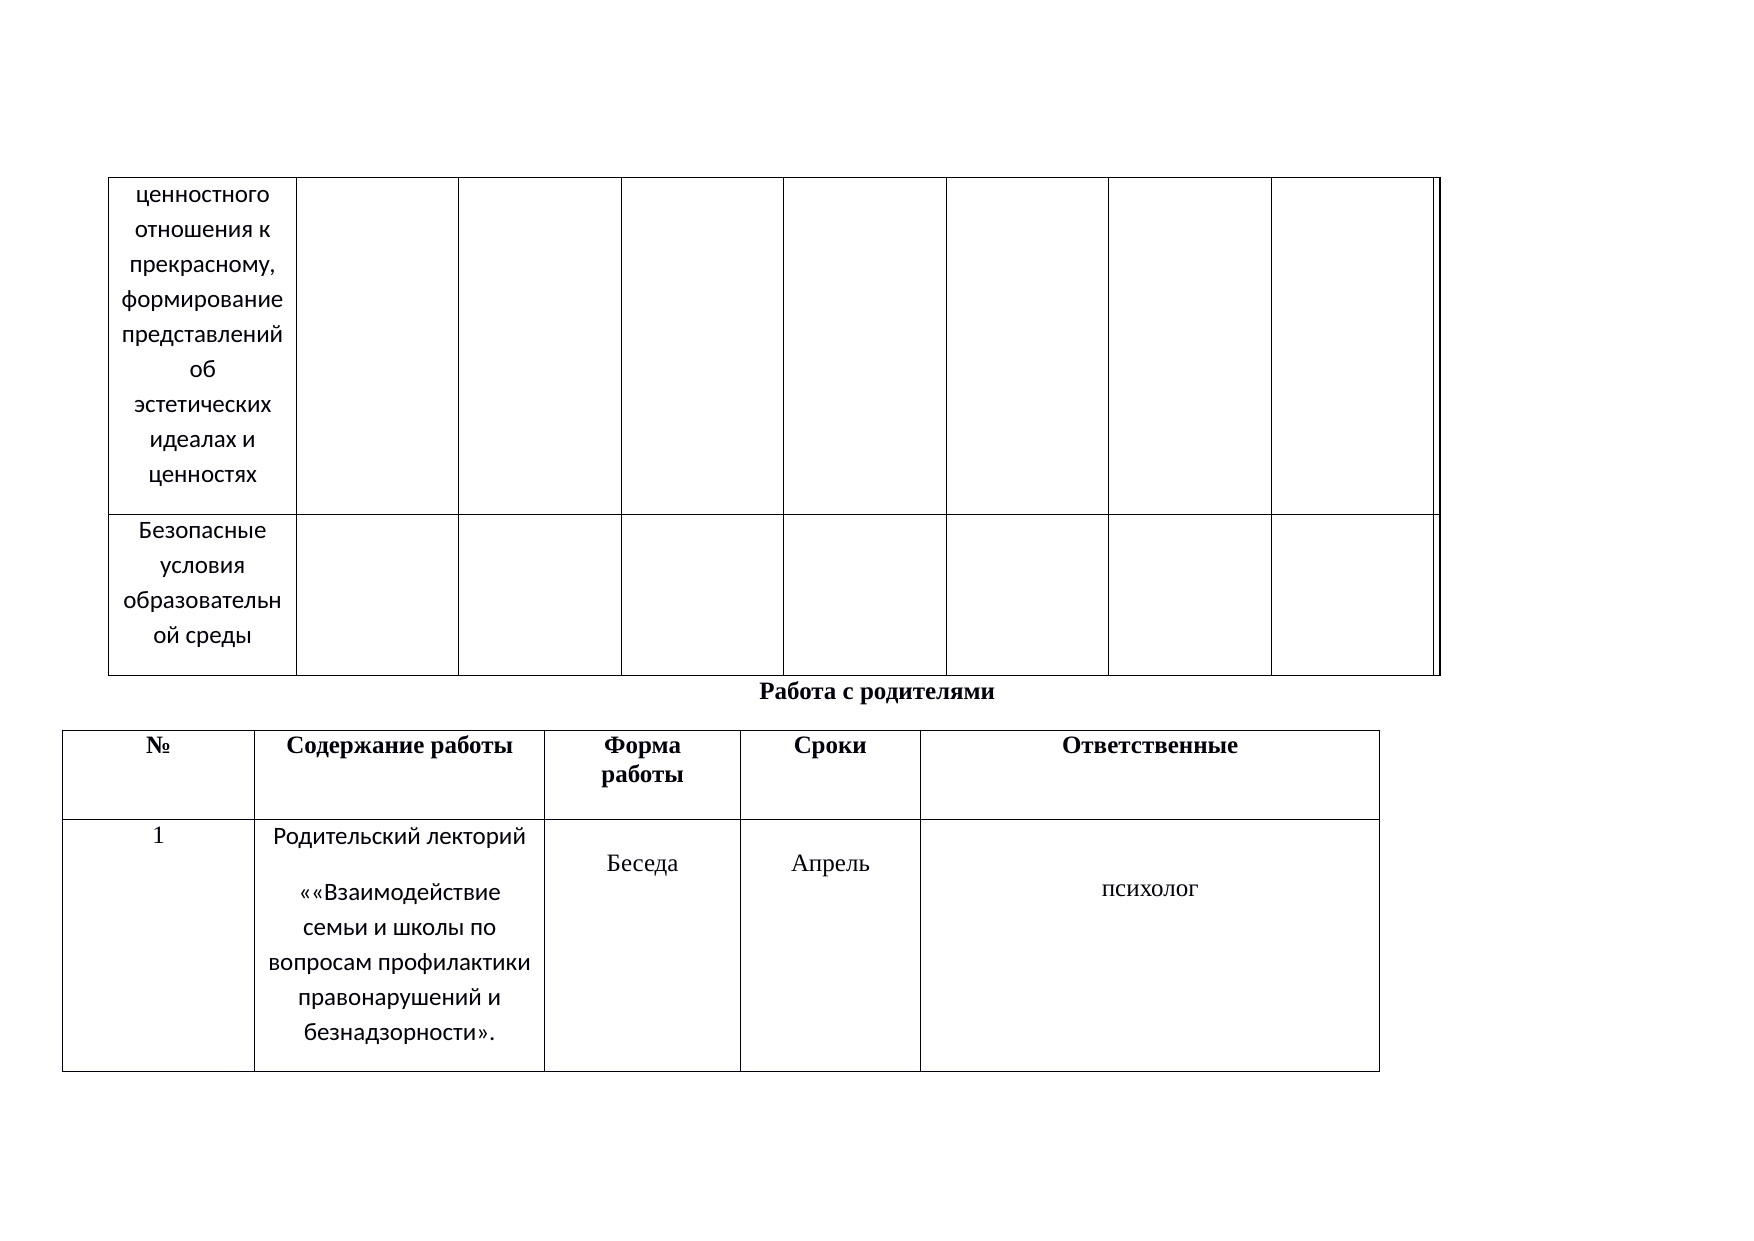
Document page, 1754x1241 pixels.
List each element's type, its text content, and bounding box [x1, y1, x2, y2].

table_cell [1272, 515, 1433, 675]
table_cell [622, 515, 783, 675]
table_header № [63, 731, 254, 819]
table_cell Беседа [545, 820, 740, 1071]
table_cell [459, 178, 621, 513]
table_cell Апрель [741, 820, 920, 1071]
table_cell Безопасные условия образовательной среды [109, 515, 296, 675]
table_header Сроки [741, 731, 920, 819]
table_cell [297, 178, 458, 513]
table_cell психолог [921, 820, 1379, 1071]
table_cell [947, 178, 1108, 513]
table_cell [784, 515, 946, 675]
table_cell [622, 178, 783, 513]
table_cell [1109, 178, 1271, 513]
table_header Содержание работы [255, 731, 544, 819]
table_cell [1272, 178, 1433, 513]
table_cell [1434, 178, 1439, 513]
table_cell [459, 515, 621, 675]
table_cell 1 [63, 820, 254, 1071]
table_header Ответственные [921, 731, 1379, 819]
table_cell [1109, 515, 1271, 675]
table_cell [109, 178, 296, 513]
table_header Форма работы [545, 731, 740, 819]
text Работа с родителями [118, 676, 1636, 704]
table_cell [297, 515, 458, 675]
table_cell [784, 178, 946, 513]
table_cell [1434, 515, 1439, 675]
table_cell Родительский лекторий ««Взаимодействие семьи и школы по вопросам профилактики правонарушений и безнадзорности». [255, 820, 544, 1071]
table_cell [947, 515, 1108, 675]
